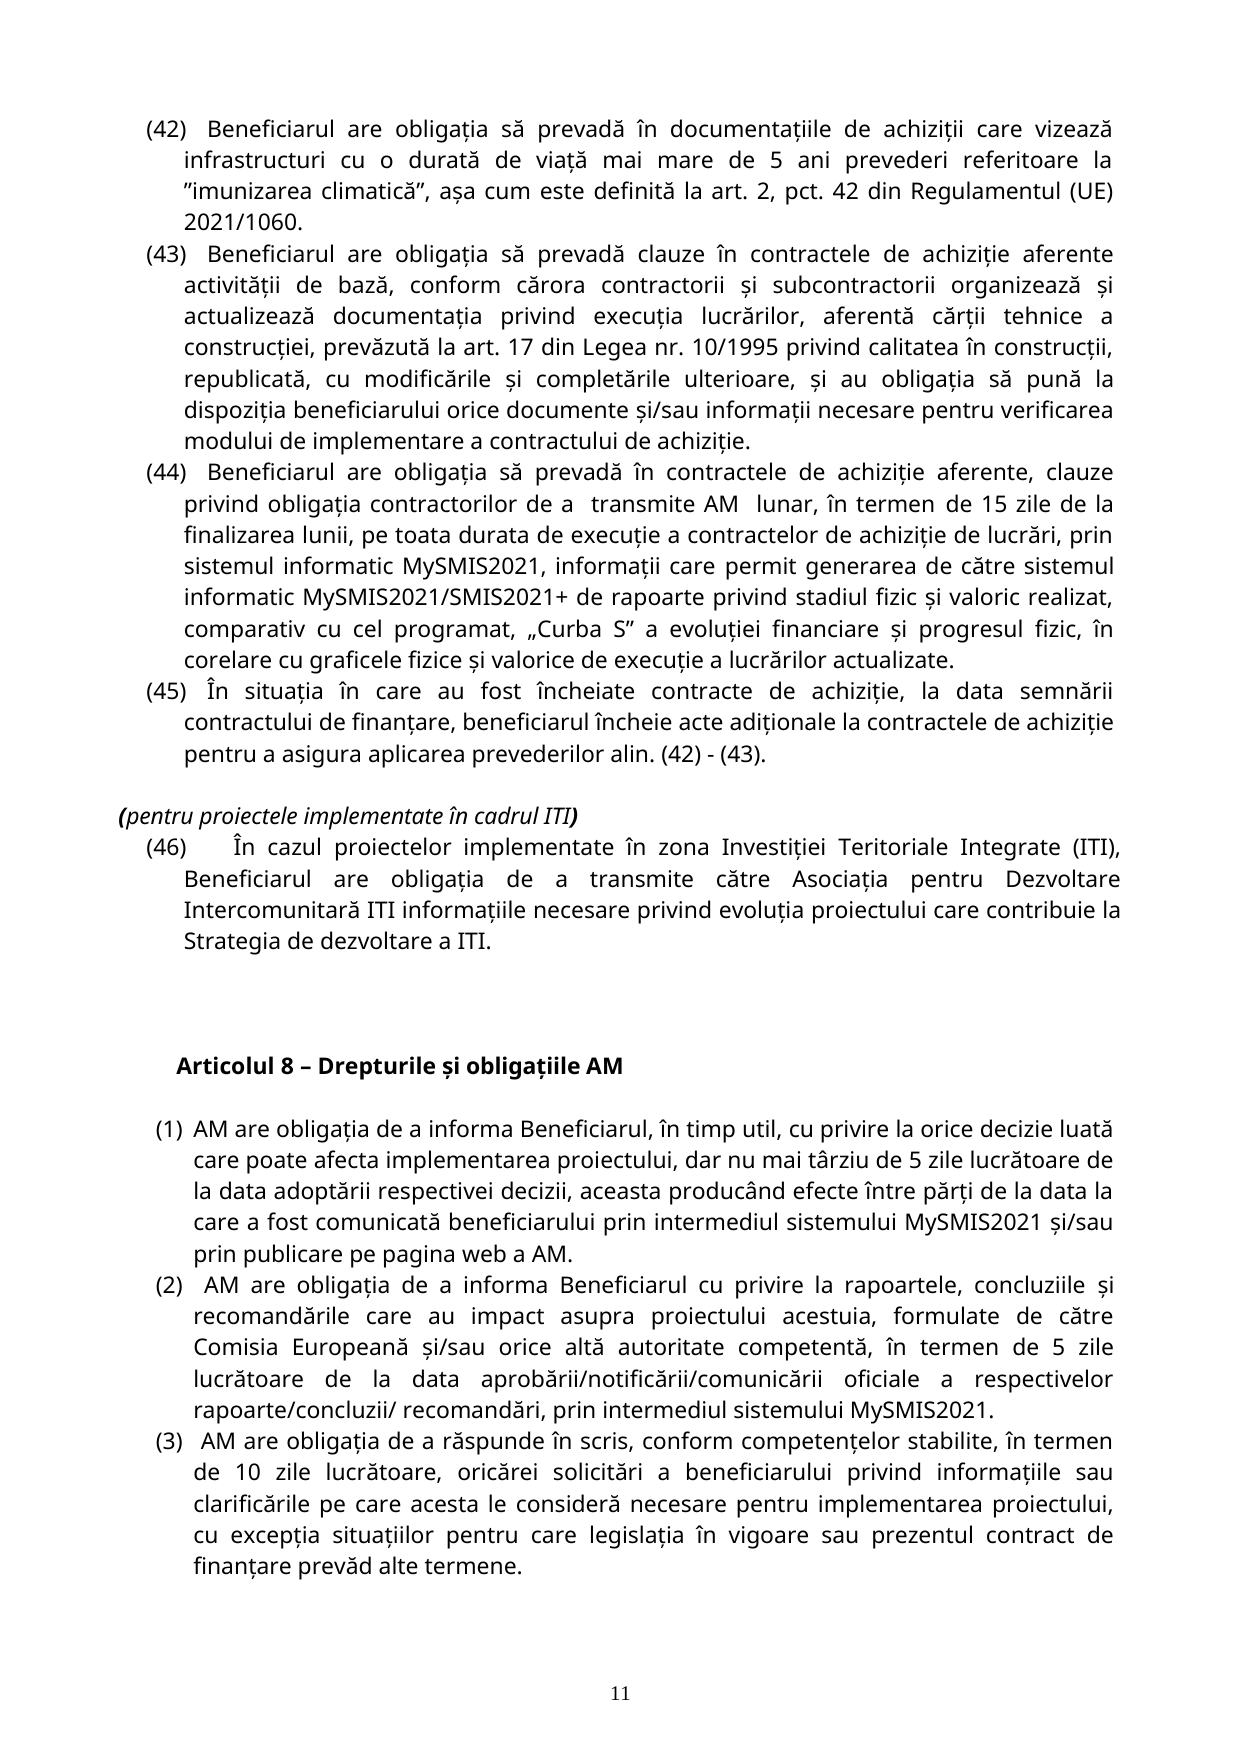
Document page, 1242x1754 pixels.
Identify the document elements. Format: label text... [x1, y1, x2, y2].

list AM are obligația de a informa Beneficiarul cu privire la rapoartele, concluziile şi recomandările care au impact asupra proiectului acestuia, formulate de către Comisia Europeană şi/sau orice altă autoritate competentă, în termen de 5 zile lucrătoare de la data aprobării/notificării/comunicării oficiale a respectivelor rapoarte/concluzii/ recomandări, prin intermediul sistemului MySMIS2021. [156, 1269, 1115, 1425]
list Beneficiarul are obligația să prevadă în documentațiile de achiziții care vizează infrastructuri cu o durată de viață mai mare de 5 ani prevederi referitoare la ”imunizarea climatică”, așa cum este definită la art. 2, pct. 42 din Regulamentul (UE) 2021/1060. [146, 112, 1114, 237]
list AM are obligația de a informa Beneficiarul, în timp util, cu privire la orice decizie luată care poate afecta implementarea proiectului, dar nu mai târziu de 5 zile lucrătoare de la data adoptării respectivei decizii, aceasta producând efecte între părți de la data la care a fost comunicată beneficiarului prin intermediul sistemului MySMIS2021 și/sau prin publicare pe pagina web a AM. [156, 1112, 1115, 1269]
text (pentru proiectele implementate în cadrul ITI) [118, 800, 1115, 831]
list În cazul proiectelor implementate în zona Investiției Teritoriale Integrate (ITI), Beneficiarul are obligația de a transmite către Asociația pentru Dezvoltare Intercomunitară ITI informațiile necesare privind evoluția proiectului care contribuie la Strategia de dezvoltare a ITI. [146, 831, 1122, 956]
text Articolul 8 – Drepturile și obligațiile AM [118, 1050, 1122, 1081]
list Beneficiarul are obligația să prevadă clauze în contractele de achiziție aferente activității de bază, conform cărora contractorii şi subcontractorii organizează şi actualizează documentația privind execuția lucrărilor, aferentă cărții tehnice a construcției, prevăzută la art. 17 din Legea nr. 10/1995 privind calitatea în construcții, republicată, cu modificările şi completările ulterioare, şi au obligația să pună la dispoziția beneficiarului orice documente şi/sau informații necesare pentru verificarea modului de implementare a contractului de achiziție. [146, 237, 1114, 456]
list AM are obligația de a răspunde în scris, conform competențelor stabilite, în termen de 10 zile lucrătoare, oricărei solicitări a beneficiarului privind informațiile sau clarificările pe care acesta le consideră necesare pentru implementarea proiectului, cu excepția situațiilor pentru care legislația în vigoare sau prezentul contract de finanțare prevăd alte termene. [156, 1425, 1115, 1581]
list În situația în care au fost încheiate contracte de achiziție, la data semnării contractului de finanțare, beneficiarul încheie acte adiționale la contractele de achiziție pentru a asigura aplicarea prevederilor alin. (42) - (43). [146, 675, 1115, 769]
list Beneficiarul are obligația să prevadă în contractele de achiziție aferente, clauze privind obligația contractorilor de a transmite AM lunar, în termen de 15 zile de la finalizarea lunii, pe toata durata de execuție a contractelor de achiziție de lucrări, prin sistemul informatic MySMIS2021, informații care permit generarea de către sistemul informatic MySMIS2021/SMIS2021+ de rapoarte privind stadiul fizic și valoric realizat, comparativ cu cel programat, „Curba S” a evoluției financiare și progresul fizic, în corelare cu graficele fizice și valorice de execuție a lucrărilor actualizate. [146, 456, 1115, 675]
